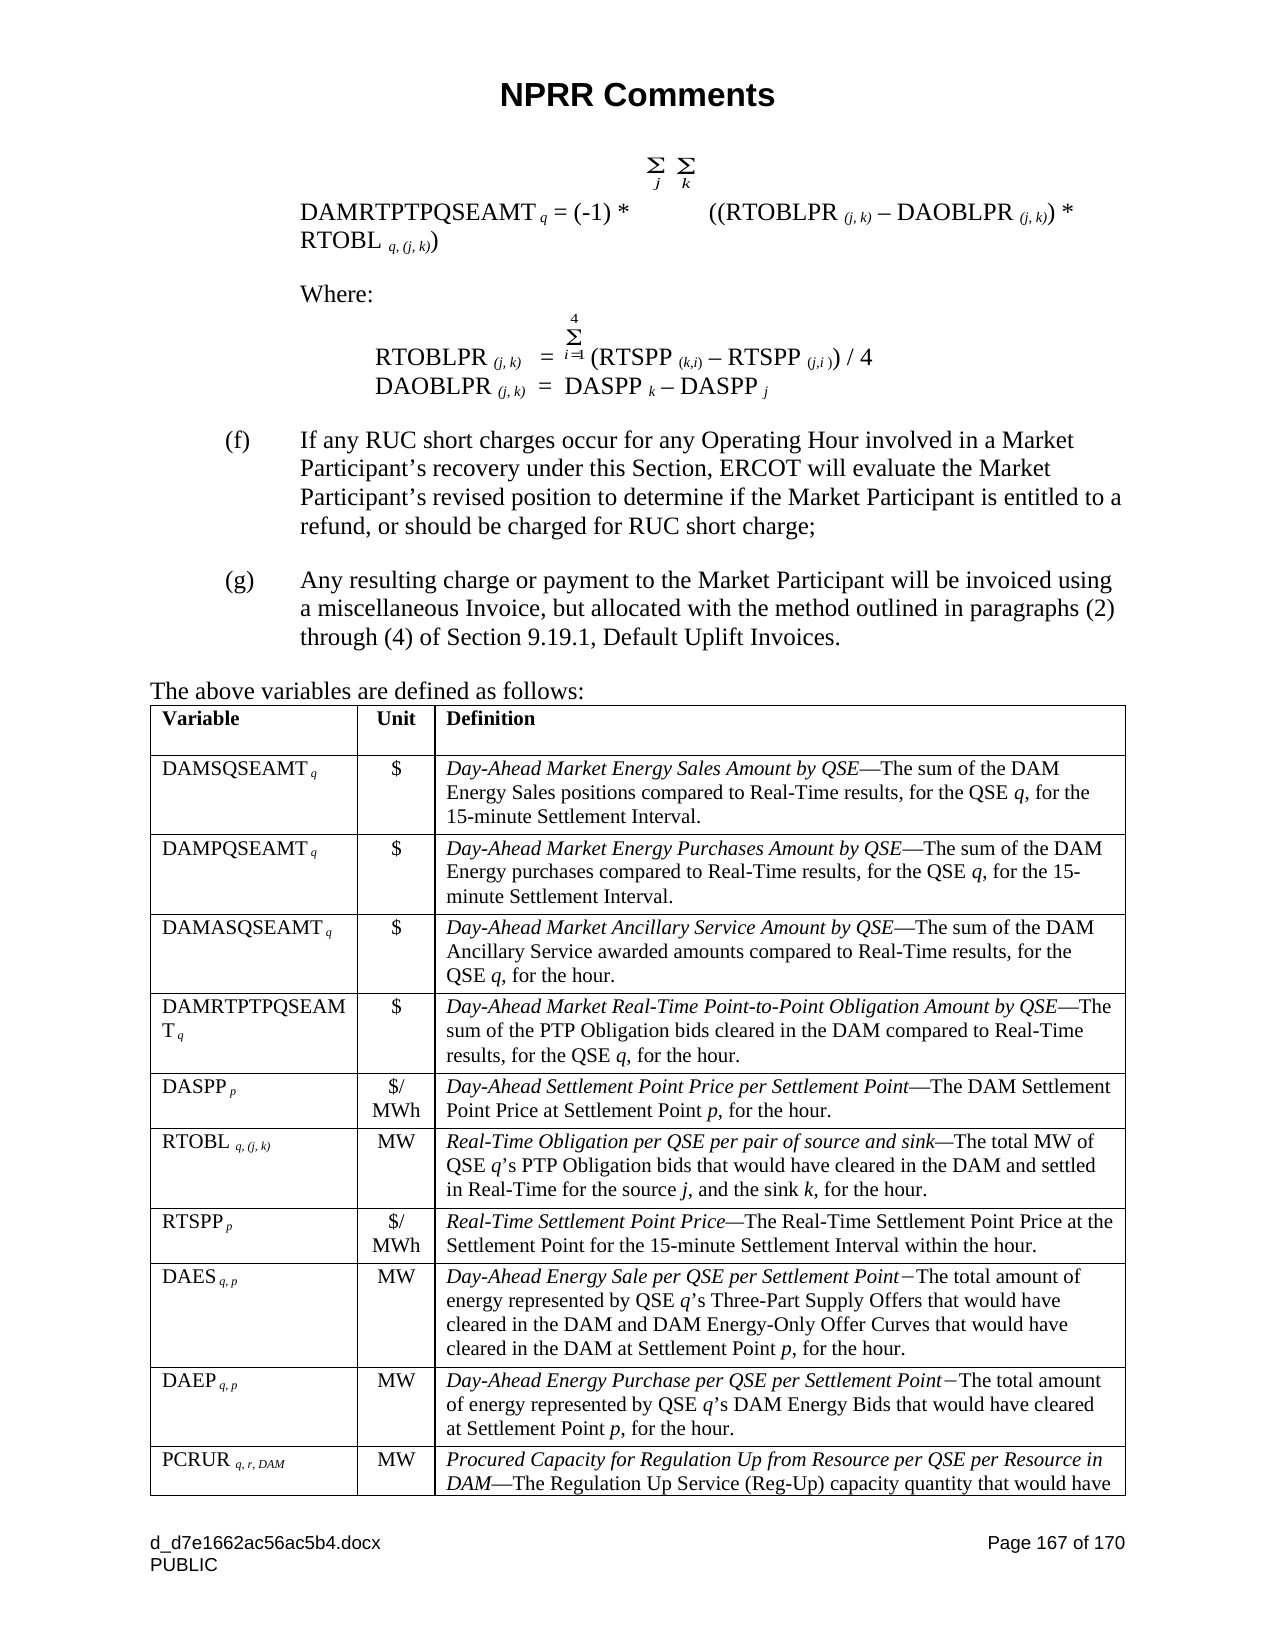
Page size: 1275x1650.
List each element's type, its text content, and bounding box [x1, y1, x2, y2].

table_cell $ [358, 994, 434, 1073]
table_cell $ [358, 835, 434, 914]
table_cell Day-Ahead Market Real-Time Point-to-Point Obligation Amount by QSE—The sum of the PTP Obligation bids cleared in the DAM compared to Real-Time results, for the QSE q, for the hour. [436, 994, 1125, 1073]
table_cell DAMSQSEAMT q [151, 756, 357, 834]
table_header Unit [358, 706, 434, 755]
table_cell RTOBL q, (j, k) [151, 1129, 357, 1208]
text RTOBLPR (j, k) = (RTSPP (k,i) – RTSPP (j,i )) / 4 [375, 308, 1125, 371]
table_cell DAEP q, p [151, 1368, 357, 1446]
table_cell Real-Time Obligation per QSE per pair of source and sink—The total MW of QSE q’s PTP Obligation bids that would have cleared in the DAM and settled in Real-Time for the source j, and the sink k, for the hour. [436, 1129, 1125, 1208]
table_cell Day-Ahead Settlement Point Price per Settlement Point—The DAM Settlement Point Price at Settlement Point p, for the hour. [436, 1074, 1125, 1128]
table_cell $/MWh [358, 1074, 434, 1128]
table_cell Day-Ahead Energy Sale per QSE per Settlement PointThe total amount of energy represented by QSE q’s Three-Part Supply Offers that would have cleared in the DAM and DAM Energy-Only Offer Curves that would have cleared in the DAM at Settlement Point p, for the hour. [436, 1264, 1125, 1367]
table_cell MW [358, 1368, 434, 1446]
table_cell DAES q, p [151, 1264, 357, 1367]
table_cell MW [358, 1447, 434, 1495]
table_cell MW [358, 1264, 434, 1367]
table_cell Day-Ahead Market Energy Sales Amount by QSE—The sum of the DAM Energy Sales positions compared to Real-Time results, for the QSE q, for the 15-minute Settlement Interval. [436, 756, 1125, 834]
text DAMRTPTPQSEAMT q = (-1) * ((RTOBLPR (j, k) – DAOBLPR (j, k)) * RTOBL q, (j, k)) [300, 150, 1125, 254]
text Where: [300, 279, 1125, 308]
table_cell $ [358, 915, 434, 993]
text (f) If any RUC short charges occur for any Operating Hour involved in a Market Participant’s recovery under this Section, ERCOT will evaluate the Market Participant’s revised position to determine if the Market Participant is entitled to a refund, or should be charged for RUC short charge; [225, 425, 1125, 540]
text (g) Any resulting charge or payment to the Market Participant will be invoiced using a miscellaneous Invoice, but allocated with the method outlined in paragraphs (2) through (4) of Section 9.19.1, Default Uplift Invoices. [225, 565, 1125, 651]
table_cell PCRUR q, r, DAM [151, 1447, 357, 1495]
table_cell Real-Time Settlement Point Price—The Real-Time Settlement Point Price at the Settlement Point for the 15-minute Settlement Interval within the hour. [436, 1209, 1125, 1263]
table_cell DAMPQSEAMT q [151, 835, 357, 914]
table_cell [436, 1447, 1125, 1495]
table_cell Day-Ahead Market Ancillary Service Amount by QSE—The sum of the DAM Ancillary Service awarded amounts compared to Real-Time results, for the QSE q, for the hour. [436, 915, 1125, 993]
table_cell DAMRTPTPQSEAMT q [151, 994, 357, 1073]
text DAOBLPR (j, k) = DASPP k – DASPP j [375, 371, 1125, 400]
table_cell DASPP p [151, 1074, 357, 1128]
table_cell $/MWh [358, 1209, 434, 1263]
table_cell DAMASQSEAMT q [151, 915, 357, 993]
table_cell $ [358, 756, 434, 834]
text The above variables are defined as follows: [150, 676, 1125, 705]
table_cell Day-Ahead Market Energy Purchases Amount by QSE—The sum of the DAM Energy purchases compared to Real-Time results, for the QSE q, for the 15-minute Settlement Interval. [436, 835, 1125, 914]
table_cell RTSPP p [151, 1209, 357, 1263]
table_header Definition [436, 706, 1125, 755]
table_header Variable [151, 706, 357, 755]
table_cell MW [358, 1129, 434, 1208]
table_cell Day-Ahead Energy Purchase per QSE per Settlement PointThe total amount of energy represented by QSE q’s DAM Energy Bids that would have cleared at Settlement Point p, for the hour. [436, 1368, 1125, 1446]
